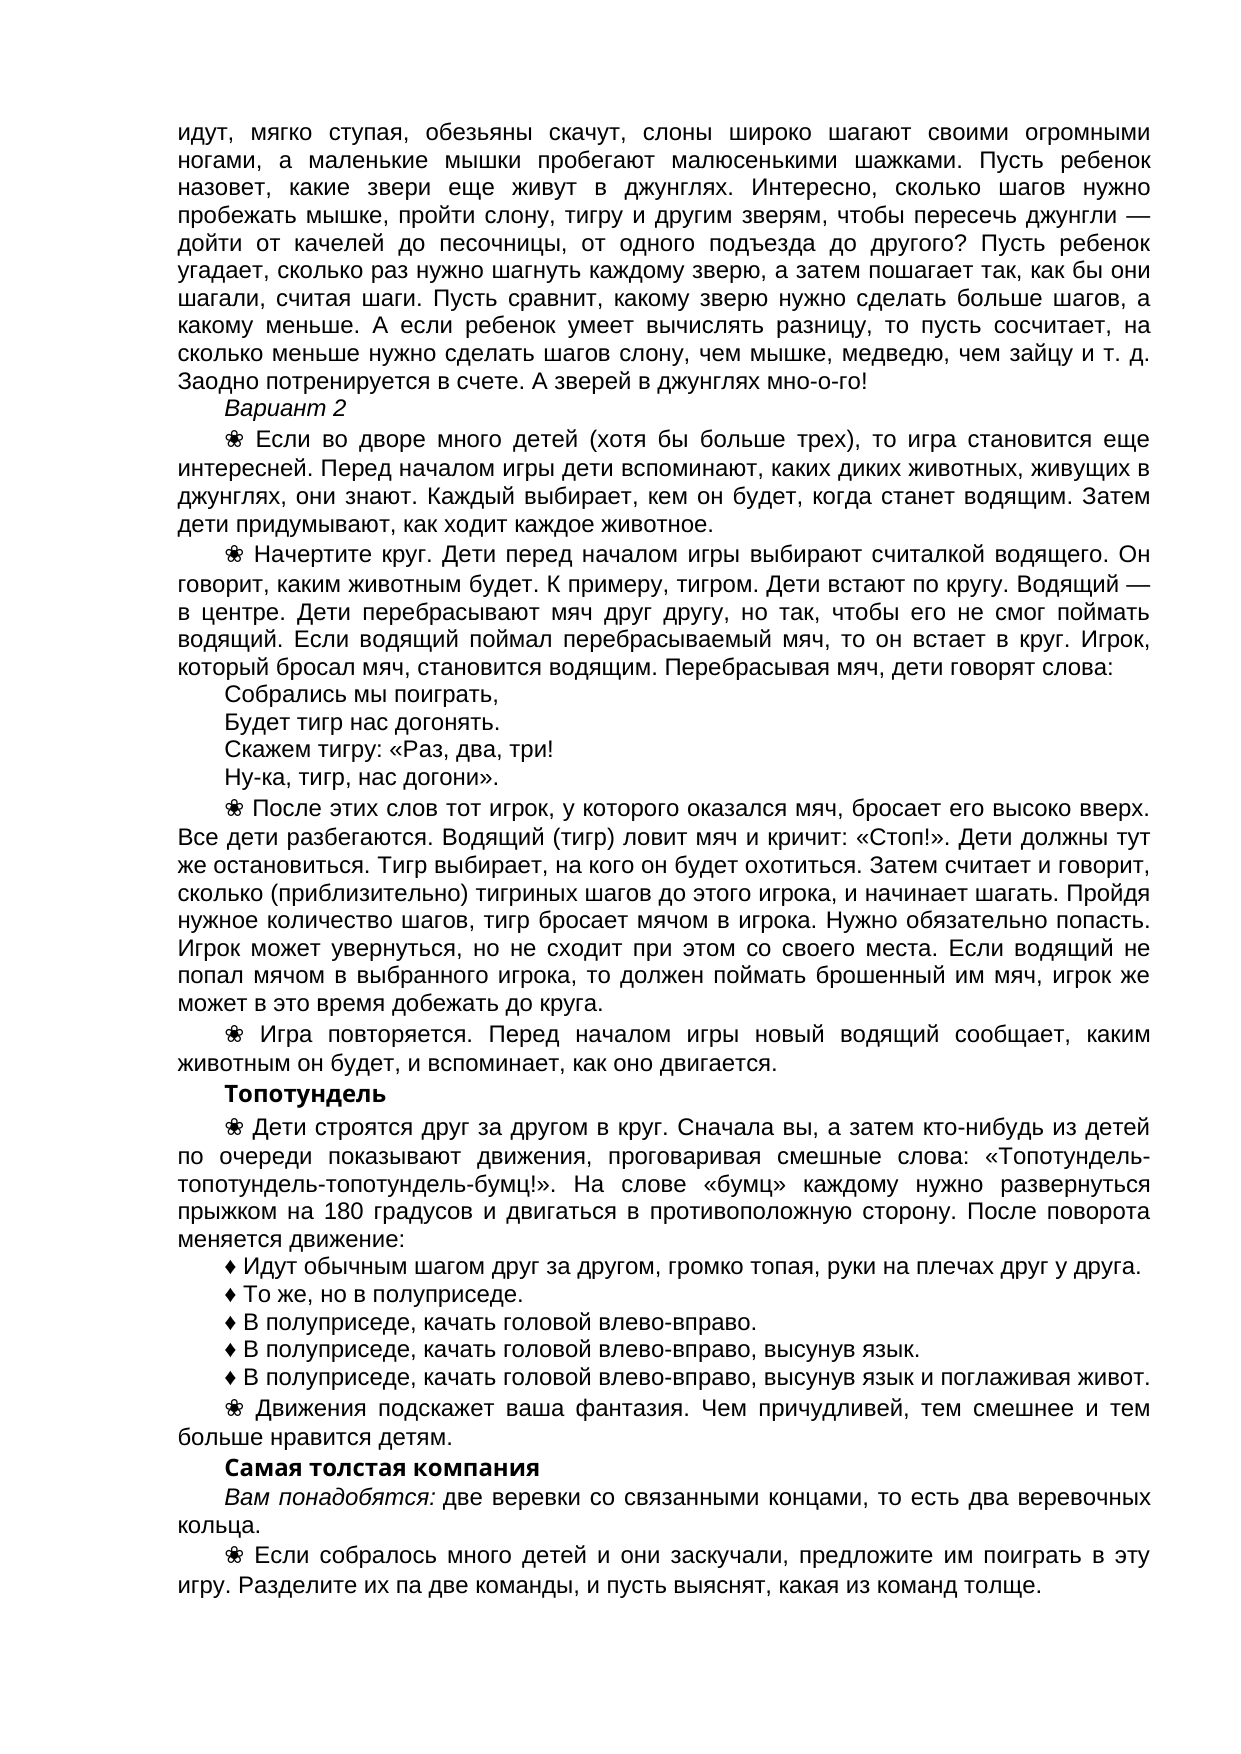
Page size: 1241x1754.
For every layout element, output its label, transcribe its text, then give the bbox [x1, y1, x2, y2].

text ❀ Движения подскажет ваша фантазия. Чем причудливей, тем смешнее и тем больше нравится детям. [177, 1390, 1152, 1451]
text ❀ Дети строятся друг за другом в круг. Сначала вы, а затем кто-нибудь из детей по очереди показывают движения, проговаривая смешные слова: «Топотундель-топотундель-топотундель-бумц!». На слове «бумц» каждому нужно развернуться прыжком на 180 градусов и двигаться в противоположную сторону. После поворота меняется движение: [177, 1109, 1152, 1252]
text Вам понадобятся: две веревки со связанными концами, то есть два веревочных кольца. [177, 1483, 1152, 1538]
text Вариант 2 [177, 394, 1152, 422]
text ❀ После этих слов тот игрок, у которого оказался мяч, бросает его высоко вверх. Все дети разбегаются. Водящий (тигр) ловит мяч и кричит: «Стоп!». Дети должны тут же остановиться. Тигр выбирает, на кого он будет охотиться. Затем считает и говорит, сколько (приблизительно) тигриных шагов до этого игрока, и начинает шагать. Пройдя нужное количество шагов, тигр бросает мячом в игрока. Нужно обязательно попасть. Игрок может увернуться, но не сходит при этом со своего места. Если водящий не попал мячом в выбранного игрока, то должен поймать брошенный им мяч, игрок же может в это время добежать до круга. [177, 791, 1152, 1016]
text ♦ То же, но в полуприседе. [177, 1280, 1152, 1307]
text Топотундель [177, 1077, 1152, 1109]
text ❀ Если собралось много детей и они заскучали, предложите им поиграть в эту игру. Разделите их па две команды, и пусть выяснят, какая из команд толще. [177, 1538, 1152, 1598]
text Будет тигр нас догонять. [177, 708, 1152, 735]
text ♦ В полуприседе, качать головой влево-вправо, высунув язык. [177, 1335, 1152, 1363]
text Скажем тигру: «Раз, два, три! [177, 735, 1152, 763]
text ❀ Начертите круг. Дети перед началом игры выбирают считалкой водящего. Он говорит, каким животным будет. К примеру, тигром. Дети встают по кругу. Водящий — в центре. Дети перебрасывают мяч друг другу, но так, чтобы его не смог поймать водящий. Если водящий поймал перебрасываемый мяч, то он встает в круг. Игрок, который бросал мяч, становится водящим. Перебрасывая мяч, дети говорят слова: [177, 537, 1152, 680]
text ♦ В полуприседе, качать головой влево-вправо. [177, 1307, 1152, 1335]
text ❀ Игра повторяется. Перед началом игры новый водящий сообщает, каким животным он будет, и вспоминает, как оно двигается. [177, 1016, 1152, 1077]
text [177, 118, 1152, 394]
text Собрались мы поиграть, [177, 680, 1152, 708]
text Самая толстая компания [177, 1451, 1152, 1483]
text ♦ В полуприседе, качать головой влево-вправо, высунув язык и поглаживая живот. [177, 1363, 1152, 1390]
text ❀ Если во дворе много детей (хотя бы больше трех), то игра становится еще интересней. Перед началом игры дети вспоминают, каких диких животных, живущих в джунглях, они знают. Каждый выбирает, кем он будет, когда станет водящим. Затем дети придумывают, как ходит каждое животное. [177, 422, 1152, 537]
text Ну-ка, тигр, нас догони». [177, 763, 1152, 791]
text ♦ Идут обычным шагом друг за другом, громко топая, руки на плечах друг у друга. [177, 1252, 1152, 1280]
